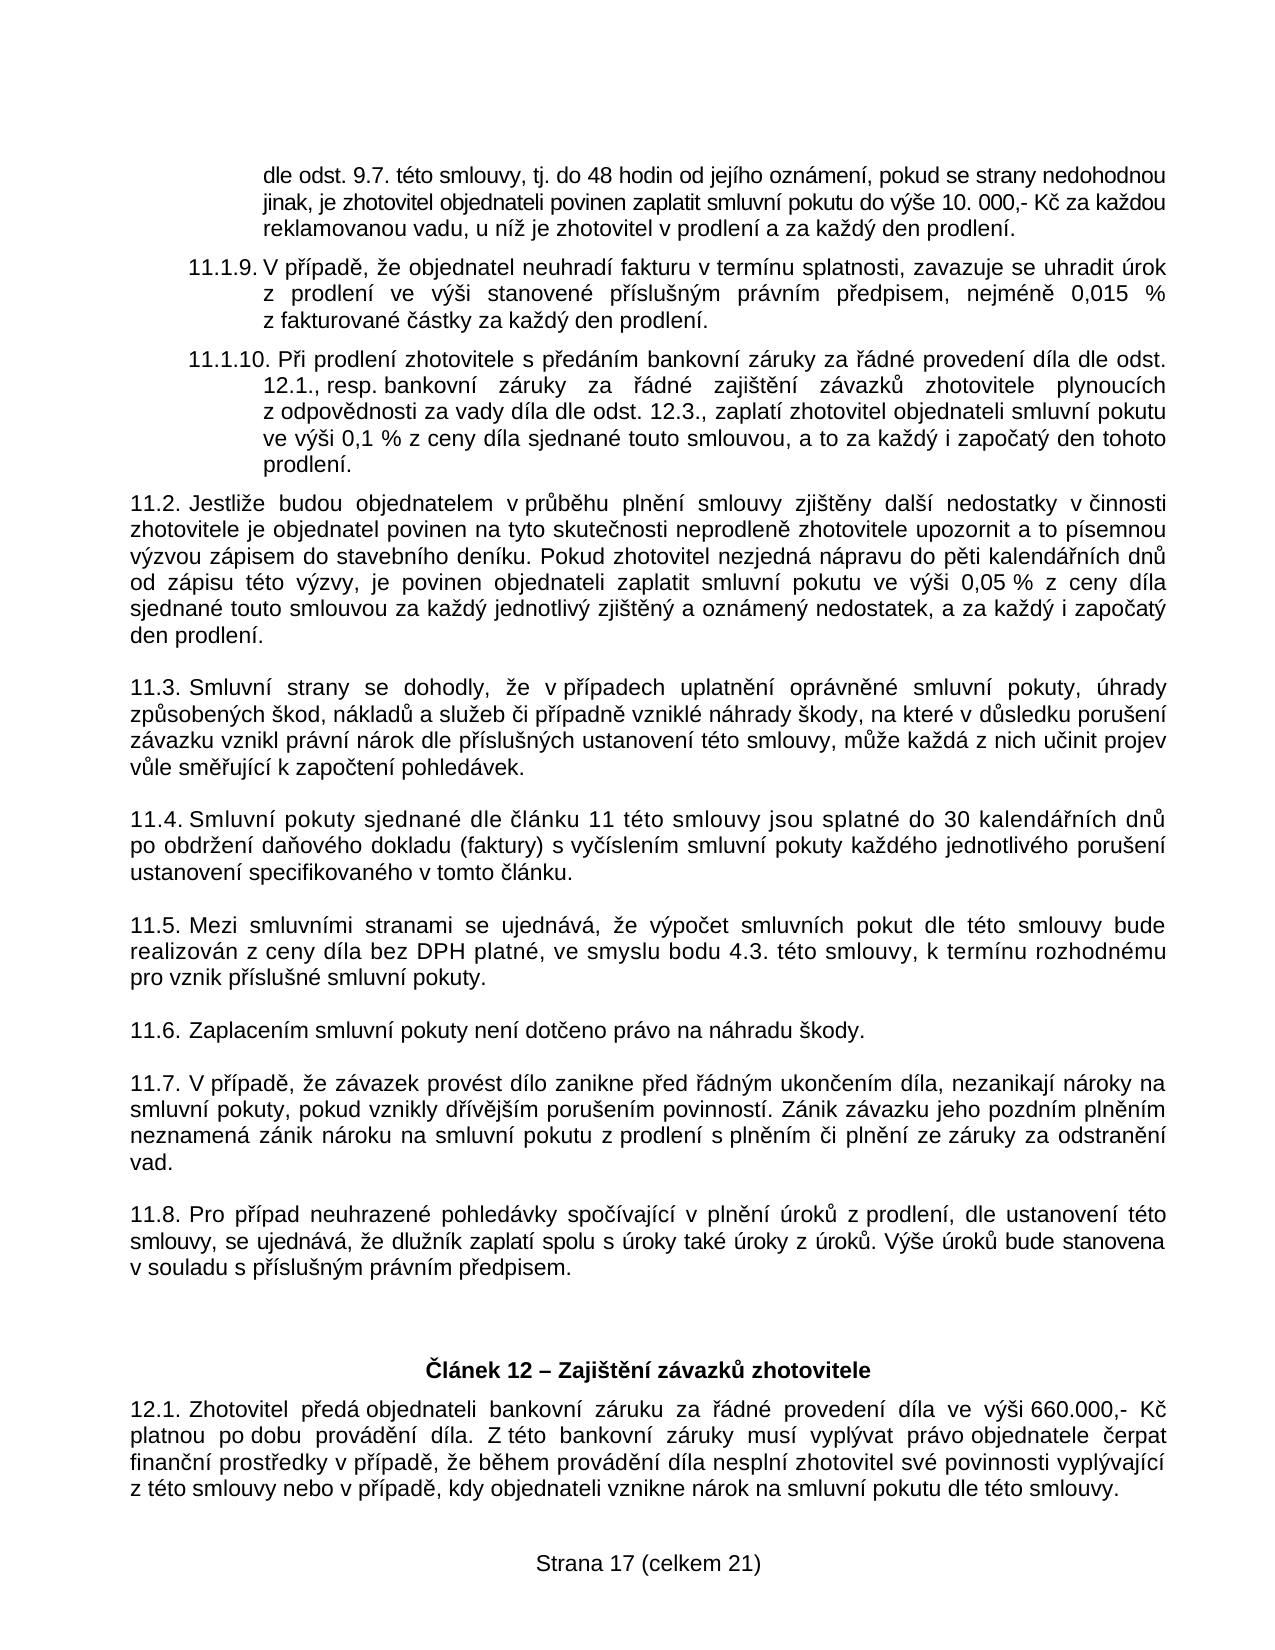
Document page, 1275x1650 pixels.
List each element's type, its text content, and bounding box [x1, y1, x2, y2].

list Jestliže budou objednatelem v průběhu plnění smlouvy zjištěny další nedostatky v činnosti zhotovitele je objednatel povinen na tyto skutečnosti neprodleně zhotovitele upozornit a to písemnou výzvou zápisem do stavebního deníku. Pokud zhotovitel nezjedná nápravu do pěti kalendářních dnů od zápisu této výzvy, je povinen objednateli zaplatit smluvní pokutu ve výši 0,05 % z ceny díla sjednané touto smlouvou za každý jednotlivý zjištěný a oznámený nedostatek, a za každý i započatý den prodlení. [130, 490, 1167, 648]
list Zaplacením smluvní pokuty není dotčeno právo na náhradu škody. [130, 1017, 1167, 1043]
list V případě, že objednatel neuhradí fakturu v termínu splatnosti, zavazuje se uhradit úrok z prodlení ve výši stanovené příslušným právním předpisem, nejméně 0,015 % z fakturované částky za každý den prodlení. [188, 254, 1167, 333]
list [188, 162, 1167, 242]
list Smluvní pokuty sjednané dle článku 11 této smlouvy jsou splatné do 30 kalendářních dnů po obdržení daňového dokladu (faktury) s vyčíslením smluvní pokuty každého jednotlivého porušení ustanovení specifikovaného v tomto článku. [130, 806, 1167, 885]
list Zhotovitel předá objednateli bankovní záruku za řádné provedení díla ve výši 660.000,- Kč platnou po dobu provádění díla. Z této bankovní záruky musí vyplývat právo objednatele čerpat finanční prostředky v případě, že během provádění díla nesplní zhotovitel své povinnosti vyplývající z této smlouvy nebo v případě, kdy objednateli vznikne nárok na smluvní pokutu dle této smlouvy. [130, 1396, 1167, 1501]
text Článek 12 – Zajištění závazků zhotovitele [130, 1357, 1167, 1383]
list Smluvní strany se dohodly, že v případech uplatnění oprávněné smluvní pokuty, úhrady způsobených škod, nákladů a služeb či případně vzniklé náhrady škody, na které v důsledku porušení závazku vznikl právní nárok dle příslušných ustanovení této smlouvy, může každá z nich učinit projev vůle směřující k započtení pohledávek. [130, 674, 1167, 780]
list V případě, že závazek provést dílo zanikne před řádným ukončením díla, nezanikají nároky na smluvní pokuty, pokud vznikly dřívějším porušením povinností. Zánik závazku jeho pozdním plněním neznamená zánik nároku na smluvní pokutu z prodlení s plněním či plnění ze záruky za odstranění vad. [130, 1070, 1167, 1175]
list Při prodlení zhotovitele s předáním bankovní záruky za řádné provedení díla dle odst. 12.1., resp. bankovní záruky za řádné zajištění závazků zhotovitele plynoucích z odpovědnosti za vady díla dle odst. 12.3., zaplatí zhotovitel objednateli smluvní pokutu ve výši 0,1 % z ceny díla sjednané touto smlouvou, a to za každý i započatý den tohoto prodlení. [188, 346, 1167, 477]
list Pro případ neuhrazené pohledávky spočívající v plnění úroků z prodlení, dle ustanovení této smlouvy, se ujednává, že dlužník zaplatí spolu s úroky také úroky z úroků. Výše úroků bude stanovena v souladu s příslušným právním předpisem. [130, 1201, 1167, 1281]
list Mezi smluvními stranami se ujednává, že výpočet smluvních pokut dle této smlouvy bude realizován z ceny díla bez DPH platné, ve smyslu bodu 4.3. této smlouvy, k termínu rozhodnému pro vznik příslušné smluvní pokuty. [130, 912, 1167, 991]
